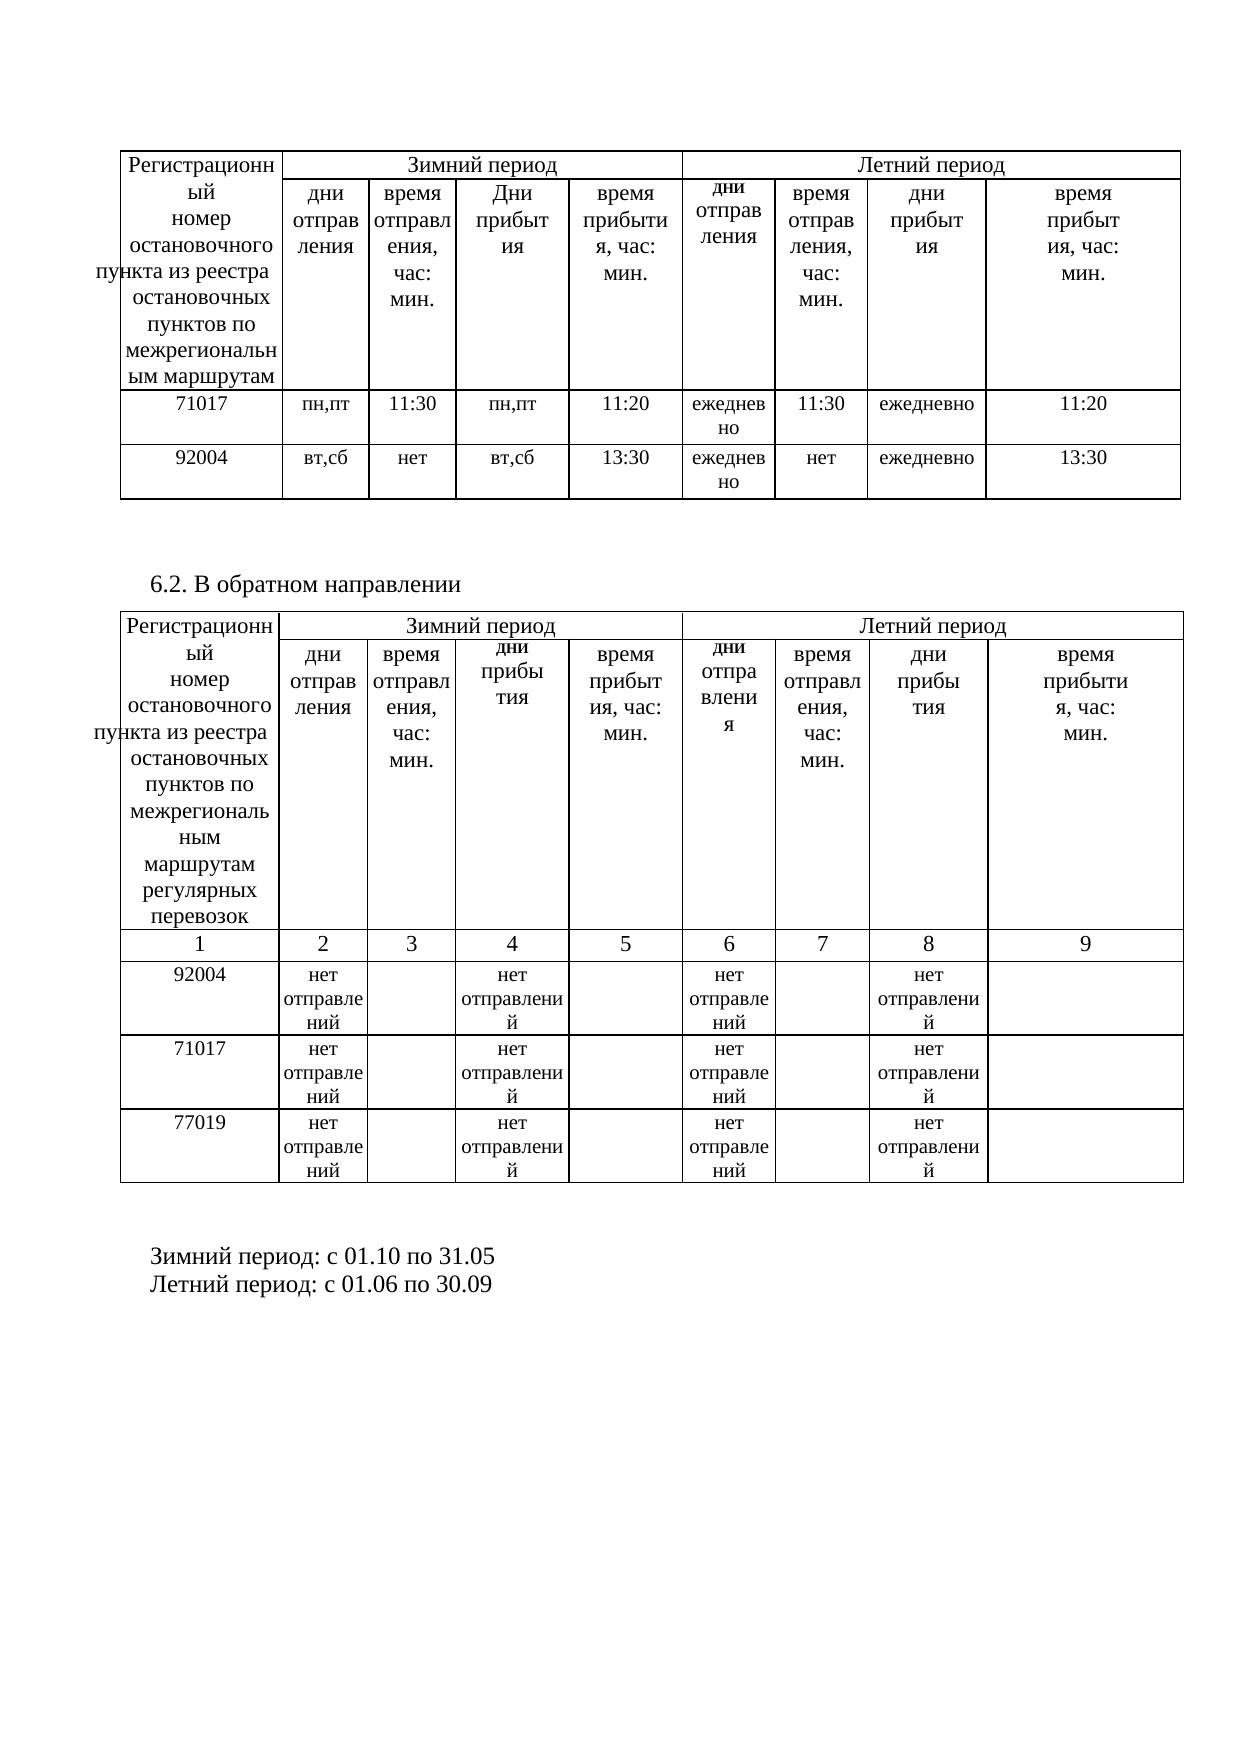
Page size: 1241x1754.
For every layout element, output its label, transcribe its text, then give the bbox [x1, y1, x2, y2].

table_cell [368, 1036, 455, 1108]
table_cell нет отправлений [456, 962, 568, 1034]
table_cell 11:30 [776, 391, 867, 444]
table_cell [776, 962, 869, 1034]
table_cell время прибыт ия, час: мин. [570, 640, 682, 929]
table_cell время отправл ения, час: мин. [776, 640, 869, 929]
table_cell нет отправлений [870, 1110, 987, 1182]
table_header Регистрационный номер остановочного пункта из реестра остановочных пунктов по межрегиональным маршрутам регулярных перевозок [121, 612, 279, 929]
table_cell 92004 [121, 445, 282, 498]
table_cell 71017 [121, 1036, 278, 1108]
table_cell пн,пт [457, 391, 568, 444]
text Летний период: с 01.06 по 30.09 [150, 1269, 1090, 1298]
table_cell ДНИ отправ ления [683, 180, 774, 389]
table_cell [989, 1110, 1183, 1182]
table_cell [368, 1110, 455, 1182]
table_cell нет отправлений [683, 1036, 775, 1108]
table_cell 92004 [121, 962, 278, 1034]
table_cell 11:20 [987, 391, 1180, 444]
table_cell вт,сб [457, 445, 568, 498]
table_cell 77019 [121, 1110, 278, 1182]
table_cell дни отправ ления [283, 180, 368, 389]
table_cell нет отправлений [870, 962, 987, 1034]
table_cell ежедневно [683, 445, 774, 498]
table_cell вт,сб [283, 445, 368, 498]
table_header Летний период [683, 152, 1180, 178]
table_cell [570, 962, 682, 1034]
table_cell нет отправлений [683, 962, 775, 1034]
table_cell Дни прибыт ия [457, 180, 568, 389]
table_cell 2 [280, 930, 367, 961]
table_cell 71017 [121, 391, 282, 444]
table_cell ДНИ прибы тия [456, 640, 568, 929]
table_cell нет отправлений [280, 1036, 367, 1108]
text 6.2. В обратном направлении [150, 569, 1090, 598]
table_cell нет отправлений [456, 1036, 568, 1108]
table_cell дни прибыт ия [868, 180, 985, 389]
table_cell 9 [989, 930, 1183, 961]
table_cell [776, 1110, 869, 1182]
table_cell ДНИ отпра влени я [683, 640, 775, 929]
table_cell [570, 1110, 682, 1182]
table_cell 3 [368, 930, 455, 961]
table_cell 11:20 [570, 391, 682, 444]
table_cell [776, 1036, 869, 1108]
table_cell [368, 962, 455, 1034]
table_header Зимний период [280, 612, 682, 639]
table_cell 5 [570, 930, 682, 961]
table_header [121, 152, 282, 389]
table_cell нет отправлений [870, 1036, 987, 1108]
table_cell время отправ ления, час: мин. [776, 180, 867, 389]
table_cell время отправл ения, час: мин. [370, 180, 455, 389]
table_cell 11:30 [370, 391, 455, 444]
table_header Зимний период [283, 152, 682, 178]
table_cell нет отправлений [280, 1110, 367, 1182]
table_cell время прибыт ия, час: мин. [987, 180, 1180, 389]
table_cell ежедневно [868, 445, 985, 498]
table_cell дни прибы тия [870, 640, 987, 929]
text Зимний период: с 01.10 по 31.05 [150, 1241, 1090, 1269]
table_cell нет отправлений [683, 1110, 775, 1182]
table_cell ежедневно [683, 391, 774, 444]
table_cell 13:30 [570, 445, 682, 498]
table_cell [570, 1036, 682, 1108]
table_cell время отправл ения, час: мин. [368, 640, 455, 929]
table_cell 1 [121, 930, 278, 961]
table_cell ежедневно [868, 391, 985, 444]
table_cell 13:30 [987, 445, 1180, 498]
table_cell [989, 962, 1183, 1034]
table_cell время прибыти я, час: мин. [570, 180, 682, 389]
table_cell 8 [870, 930, 987, 961]
table_cell 7 [776, 930, 869, 961]
table_cell нет отправлений [456, 1110, 568, 1182]
table_cell пн,пт [283, 391, 368, 444]
table_cell время прибыти я, час: мин. [989, 640, 1183, 929]
table_header Летний период [683, 612, 1183, 639]
table_cell нет [370, 445, 455, 498]
table_cell 6 [683, 930, 775, 961]
table_cell нет [776, 445, 867, 498]
table_cell [989, 1036, 1183, 1108]
table_cell дни отправ ления [280, 640, 367, 929]
table_cell 4 [456, 930, 568, 961]
table_cell нет отправлений [280, 962, 367, 1034]
